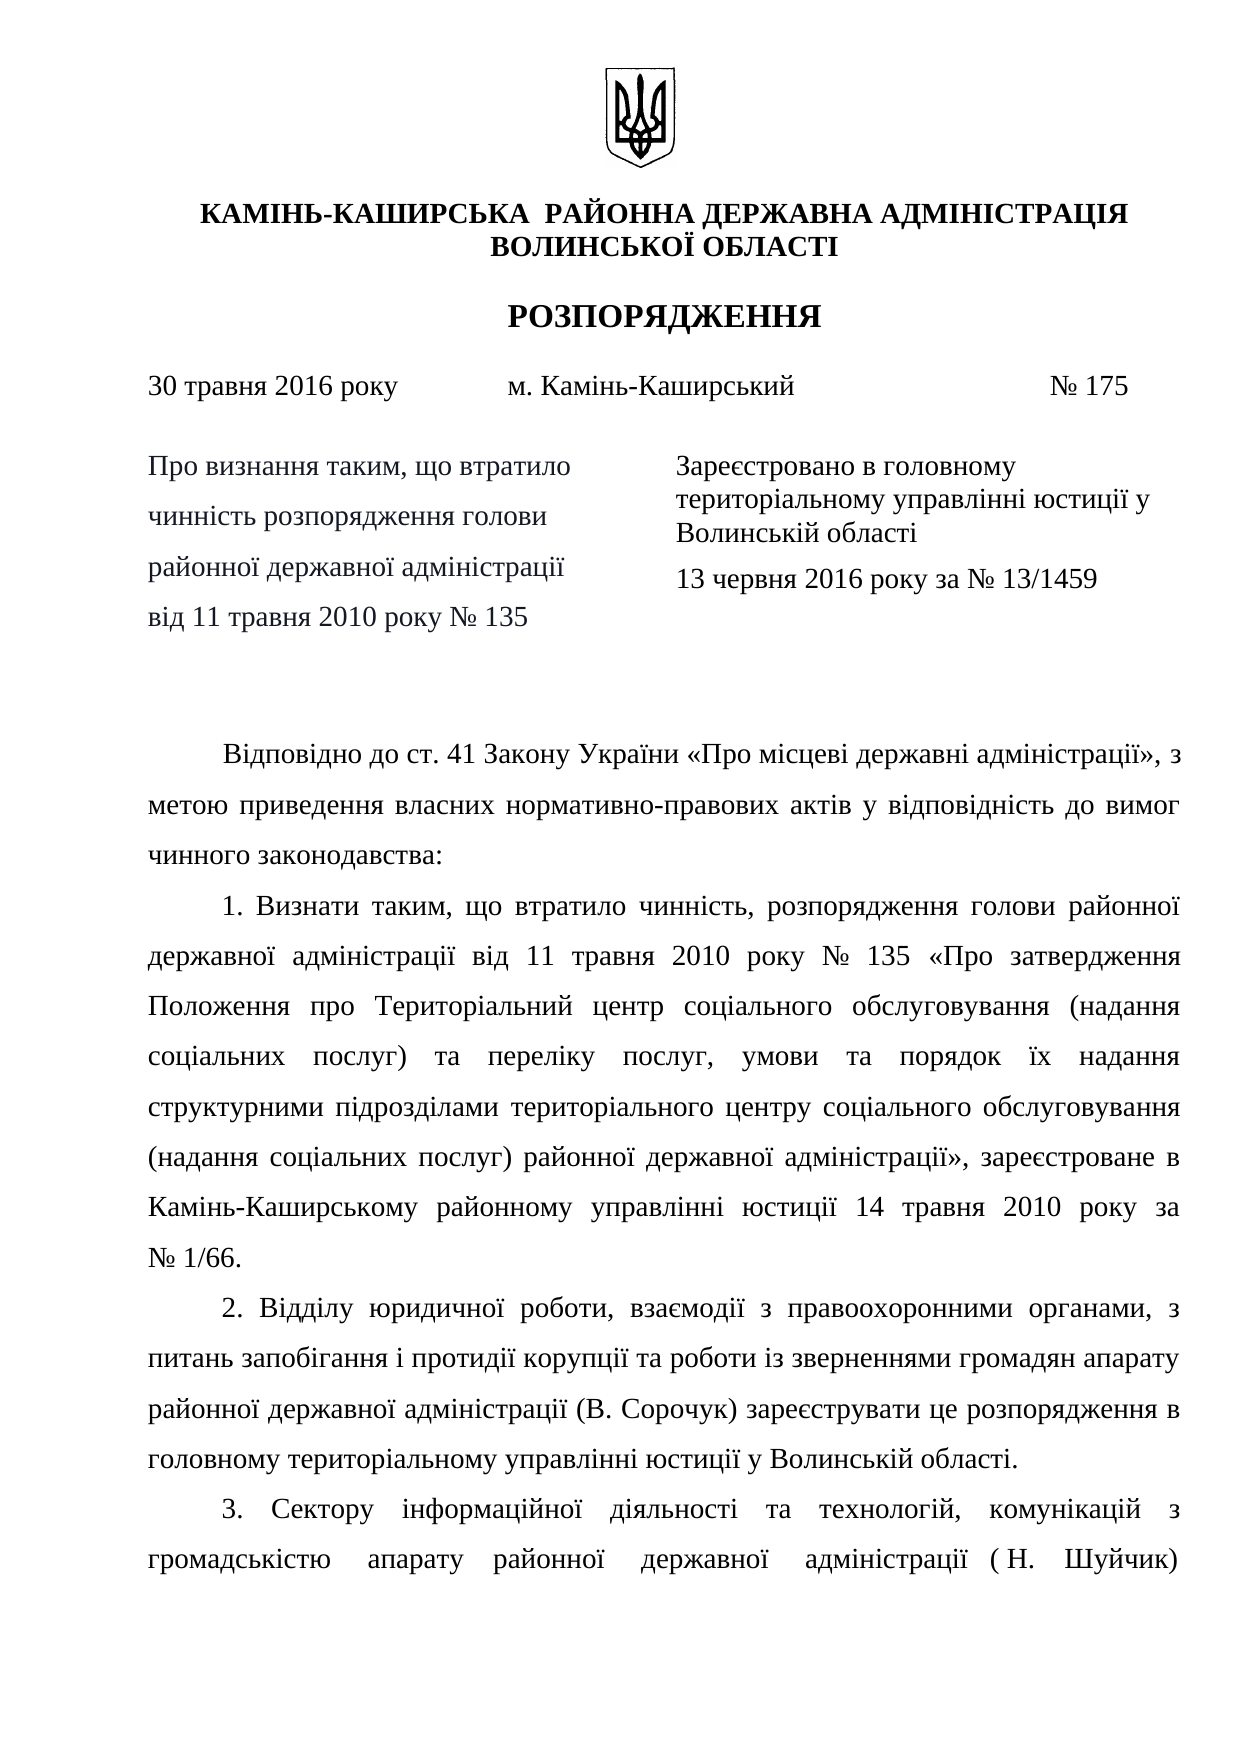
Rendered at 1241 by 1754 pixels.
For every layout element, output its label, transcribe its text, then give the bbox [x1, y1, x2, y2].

title 30 травня 2016 року м. Камінь-Каширський № 175 [148, 368, 1181, 402]
text ВОЛИНСЬКОЇ ОБЛАСТІ [148, 229, 1181, 263]
text 1. Визнати таким, що втратило чинність, розпорядження голови районної державної адміністрації від 11 травня 2010 року № 135 «Про затвердження Положення про Територіальний центр соціального обслуговування (надання соціальних послуг) та переліку послуг, умови та порядок їх надання структурними підрозділами територіального центру соціального обслуговування (надання соціальних послуг) районної державної адміністрації», зареєстроване в Камінь-Каширському районному управлінні юстиції 14 травня 2010 року за № 1/66. [148, 888, 1181, 1273]
picture [605, 67, 676, 168]
table_header Зареєстровано в головному територіальному управлінні юстиції у Волинській області 13 червня 2016 року за № 13/1459 [664, 448, 1192, 645]
text 3. Сектору інформаційної діяльності та технологій, комунікацій з громадськістю апарату районної державної адміністрації ( Н. Шуйчик) [148, 1491, 1181, 1575]
subtitle РОЗПОРЯДЖЕННЯ [148, 297, 1181, 335]
text Відповідно до ст. 41 Закону України «Про місцеві державні адміністрації», з метою приведення власних нормативно-правових актів у відповідність до вимог чинного законодавства: [148, 737, 1181, 871]
subtitle КАМІНЬ-КАШИРСЬКА РАЙОННА ДЕРЖАВНА АДМІНІСТРАЦІЯ [148, 196, 1181, 229]
table_header Про визнання таким, що втратило чинність розпорядження голови районної державної адміністрації від 11 травня 2010 року № 135 [136, 448, 664, 645]
text 2. Відділу юридичної роботи, взаємодії з правоохоронними органами, з питань запобігання і протидії корупції та роботи із зверненнями громадян апарату районної державної адміністрації (В. Сорочук) зареєструвати це розпорядження в головному територіальному управлінні юстиції у Волинській області. [148, 1290, 1181, 1474]
